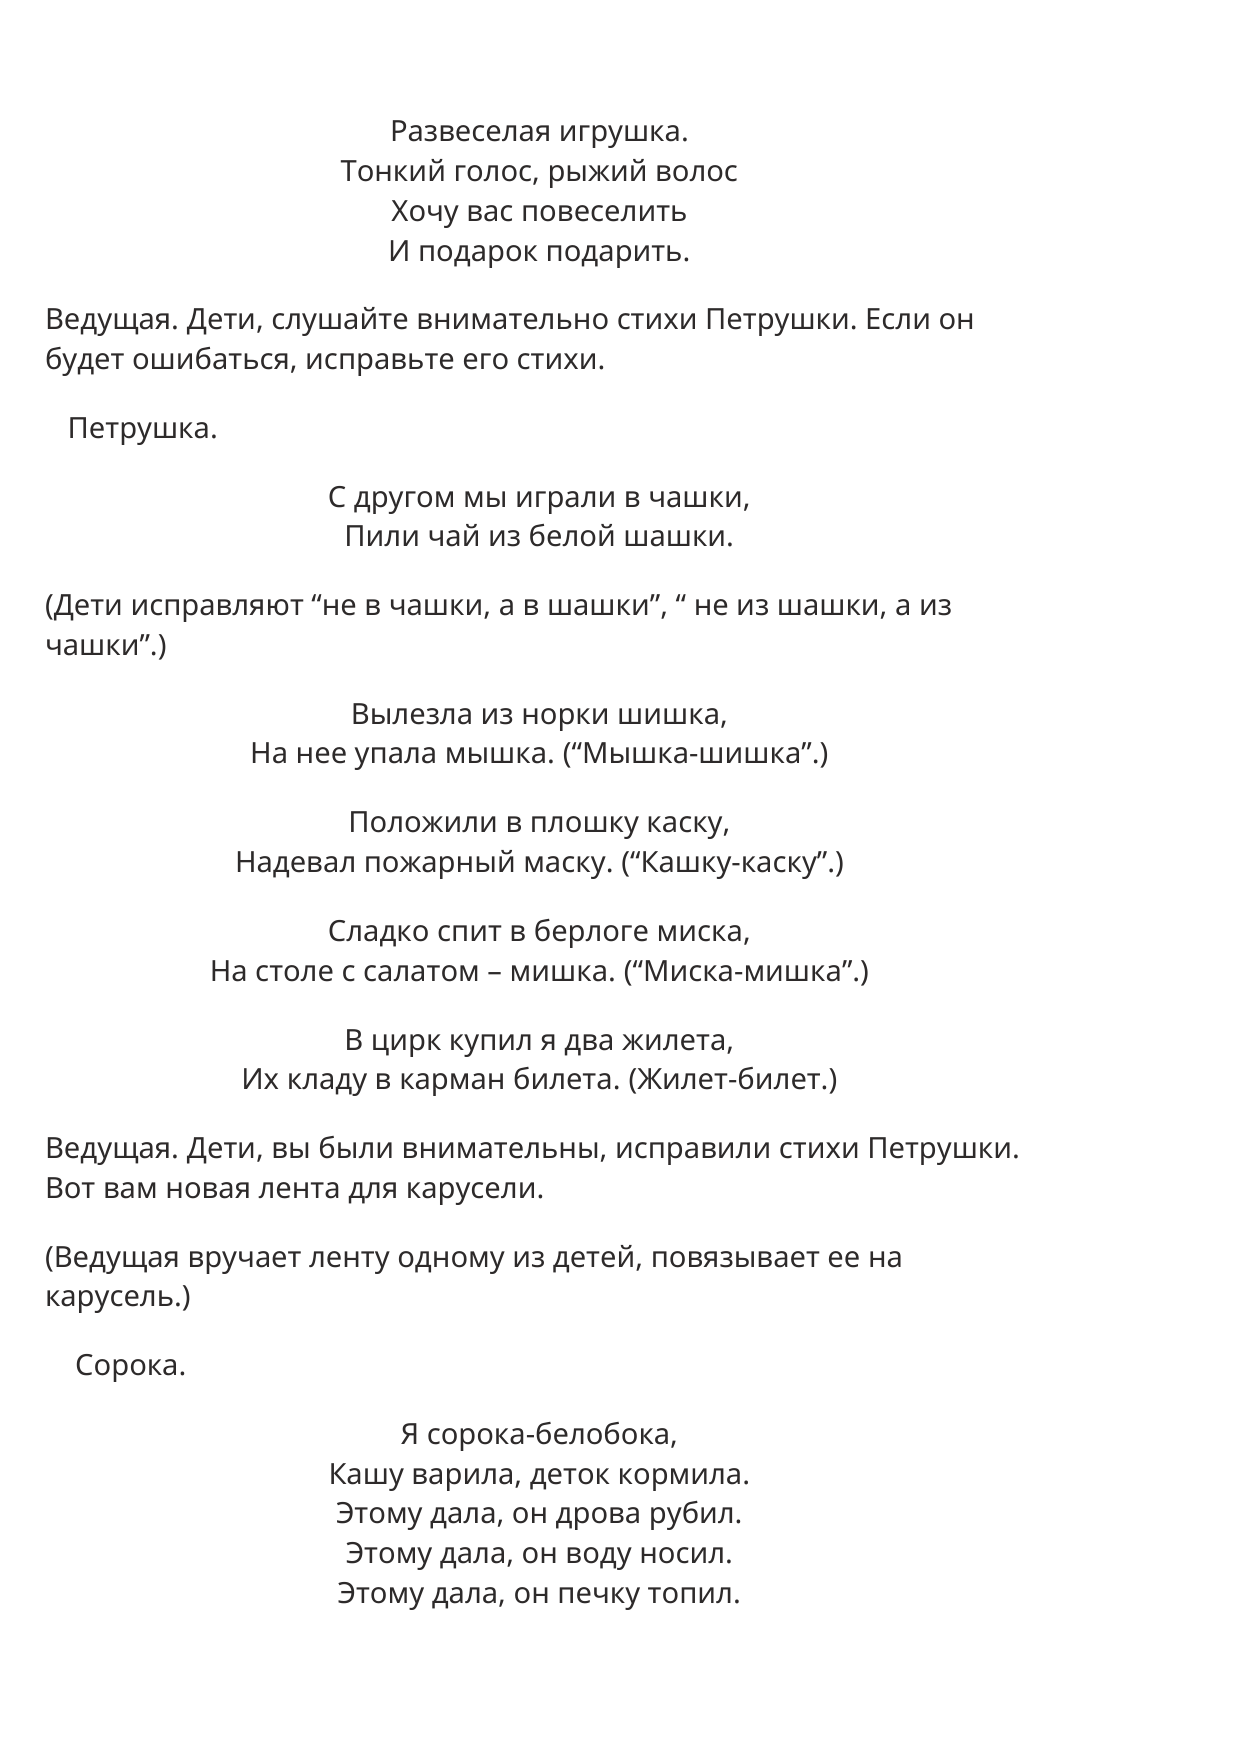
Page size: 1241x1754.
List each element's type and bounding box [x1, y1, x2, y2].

table_header [23, 59, 1056, 1634]
